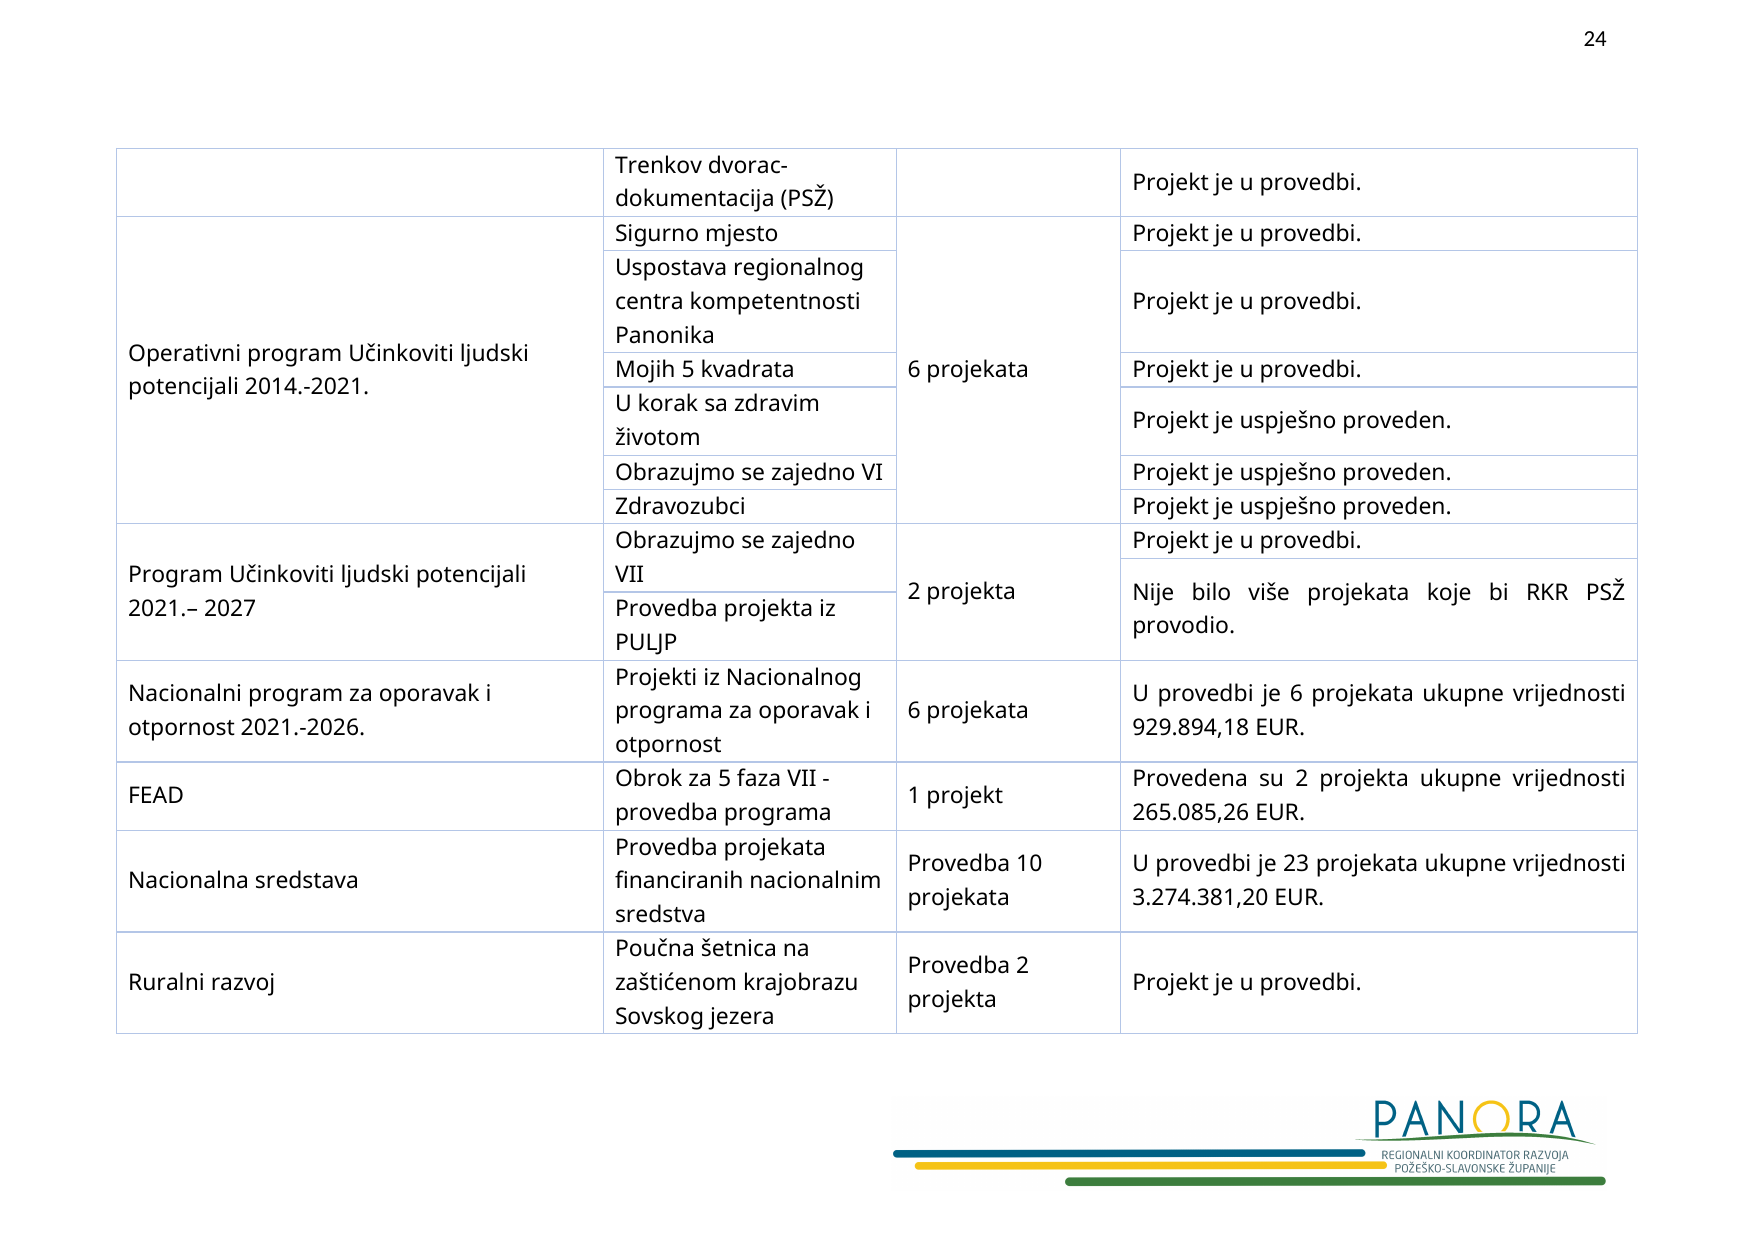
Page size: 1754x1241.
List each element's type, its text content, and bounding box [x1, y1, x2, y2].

table_cell Projekt je uspješno proveden. [1121, 490, 1637, 523]
table_cell Sigurno mjesto [604, 217, 896, 250]
table_cell Projekt je u provedbi. [1121, 353, 1637, 386]
table_cell Provedba projekata financiranih nacionalnim sredstva [604, 831, 896, 931]
table_cell Projekt je u provedbi. [1121, 933, 1637, 1033]
table_cell U provedbi je 6 projekata ukupne vrijednosti 929.894,18 EUR. [1121, 661, 1637, 761]
table_cell Uspostava regionalnog centra kompetentnosti Panonika [604, 251, 896, 352]
table_cell Provedba projekta iz PULJP [604, 593, 896, 659]
table_cell Mojih 5 kvadrata [604, 353, 896, 386]
table_cell Nacionalni program za oporavak i otpornost 2021.-2026. [117, 661, 603, 761]
table_cell 6 projekata [897, 217, 1120, 523]
table_cell U provedbi je 23 projekata ukupne vrijednosti 3.274.381,20 EUR. [1121, 831, 1637, 931]
table_cell Nije bilo više projekata koje bi RKR PSŽ provodio. [1121, 559, 1637, 659]
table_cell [1121, 149, 1637, 216]
table_cell U korak sa zdravim životom [604, 388, 896, 454]
table_cell Provedba 10 projekata [897, 831, 1120, 931]
table_cell Zdravozubci [604, 490, 896, 523]
table_cell Provedba 2 projekta [897, 933, 1120, 1033]
table_cell Operativni program Učinkoviti ljudski potencijali 2014.-2021. [117, 217, 603, 523]
table_cell Nacionalna sredstava [117, 831, 603, 931]
table_cell Program Učinkoviti ljudski potencijali 2021.– 2027 [117, 524, 603, 659]
table_cell 2 projekta [897, 524, 1120, 659]
table_cell FEAD [117, 763, 603, 829]
table_cell Projekt je uspješno proveden. [1121, 456, 1637, 489]
table_cell Ruralni razvoj [117, 933, 603, 1033]
table_cell Trenkov dvorac-dokumentacija (PSŽ) [604, 149, 896, 216]
table_cell Provedena su 2 projekta ukupne vrijednosti 265.085,26 EUR. [1121, 763, 1637, 829]
table_cell Projekt je u provedbi. [1121, 251, 1637, 352]
table_cell 1 projekt [897, 763, 1120, 829]
table_cell Obrazujmo se zajedno VII [604, 524, 896, 591]
table_cell Projekt je u provedbi. [1121, 524, 1637, 558]
table_cell Projekti iz Nacionalnog programa za oporavak i otpornost [604, 661, 896, 761]
table_cell Obrok za 5 faza VII -provedba programa [604, 763, 896, 829]
table_cell Projekt je uspješno proveden. [1121, 388, 1637, 454]
table_cell Projekt je u provedbi. [1121, 217, 1637, 250]
table_cell Poučna šetnica na zaštićenom krajobrazu Sovskog jezera [604, 933, 896, 1033]
table_cell 6 projekata [897, 661, 1120, 761]
table_cell Obrazujmo se zajedno VI [604, 456, 896, 489]
